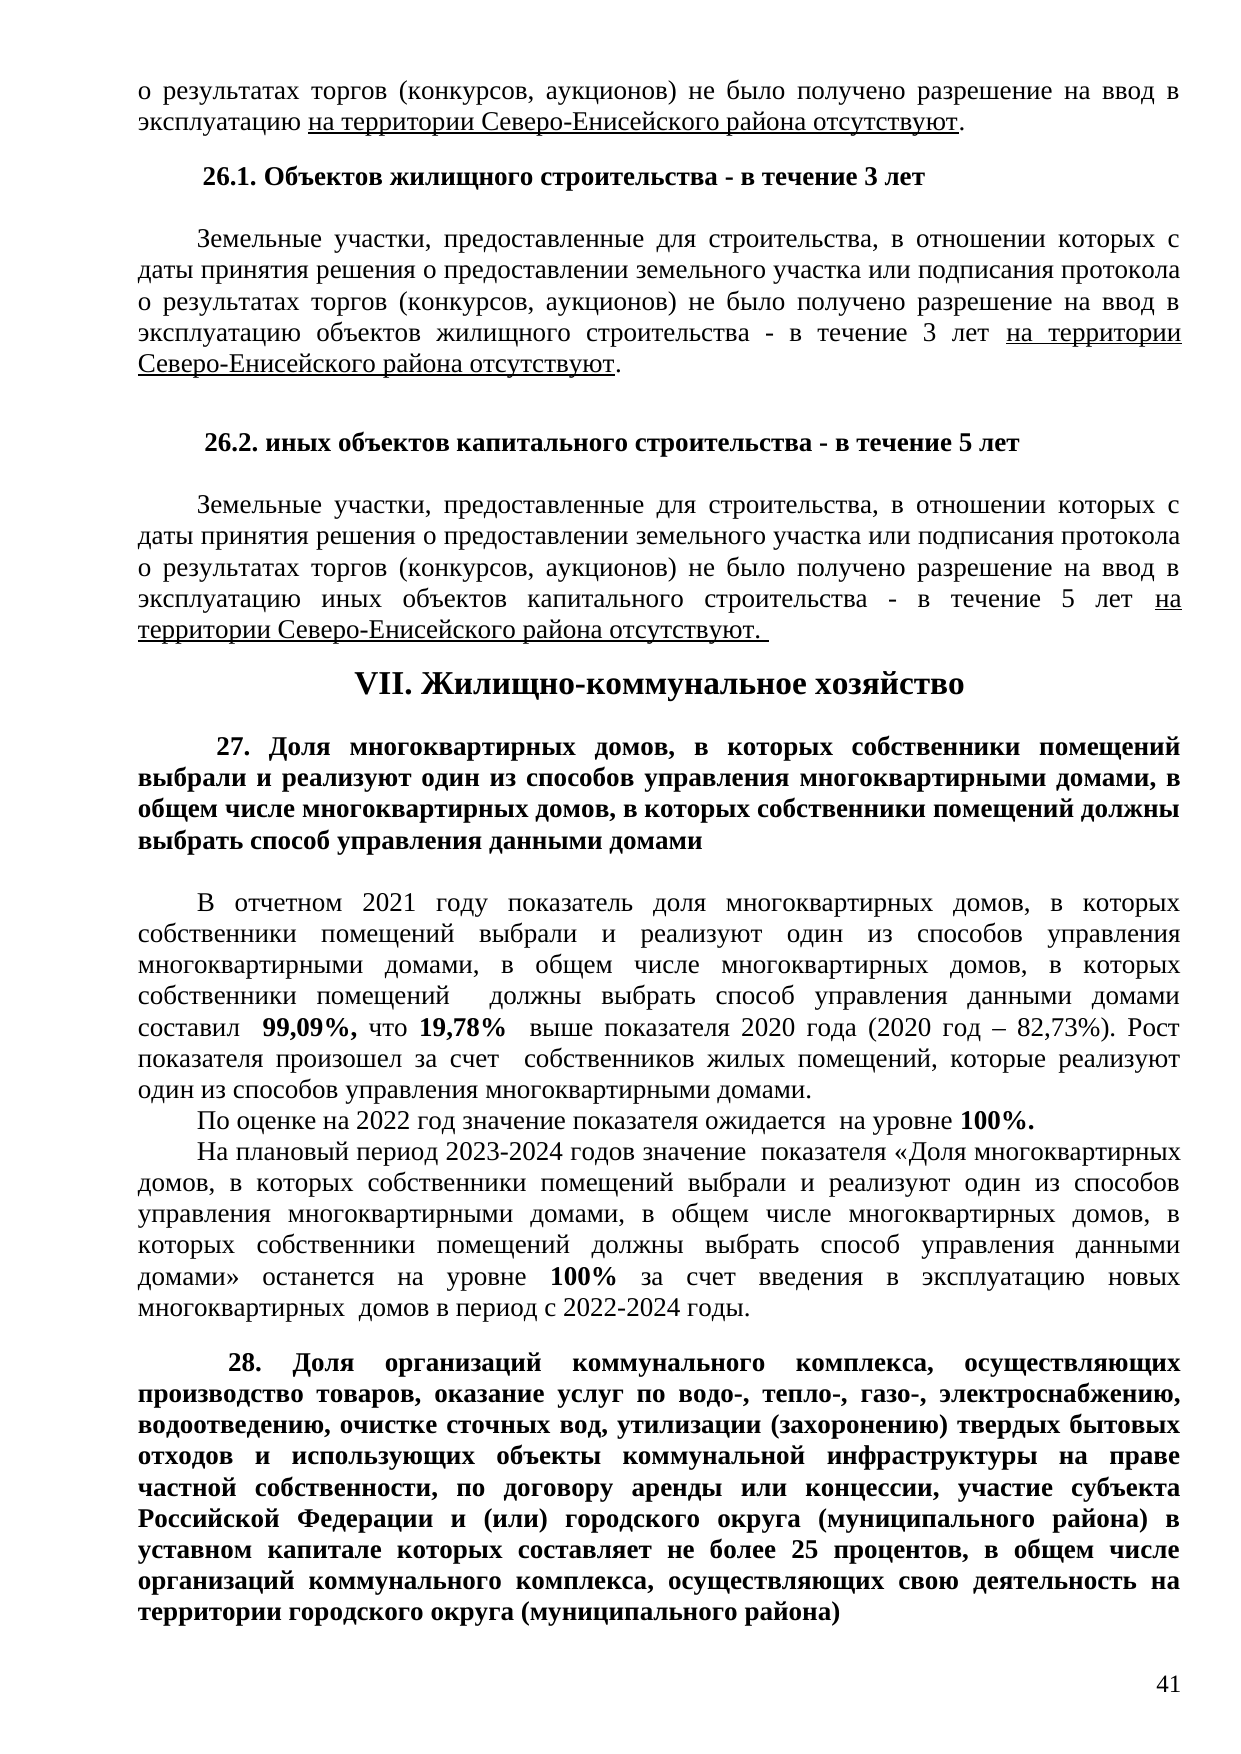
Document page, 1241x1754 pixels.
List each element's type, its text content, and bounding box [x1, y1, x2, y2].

text VII. Жилищно-коммунальное хозяйство [138, 663, 1181, 702]
text 26.2. иных объектов капитального строительства - в течение 5 лет [138, 426, 1181, 457]
text По оценке на 2022 год значение показателя ожидается на уровне 100%. [138, 1104, 1181, 1135]
text Земельные участки, предоставленные для строительства, в отношении которых с даты принятия решения о предоставлении земельного участка или подписания протокола о результатах торгов (конкурсов, аукционов) не было получено разрешение на ввод в эксплуатацию иных объектов капитального строительства - в течение 5 лет на территории Северо-Енисейского района отсутствуют. [138, 488, 1181, 644]
text 28. Доля организаций коммунального комплекса, осуществляющих производство товаров, оказание услуг по водо-, тепло-, газо-, электроснабжению, водоотведению, очистке сточных вод, утилизации (захоронению) твердых бытовых отходов и использующих объекты коммунальной инфраструктуры на праве частной собственности, по договору аренды или концессии, участие субъекта Российской Федерации и (или) городского округа (муниципального района) в уставном капитале которых составляет не более 25 процентов, в общем числе организаций коммунального комплекса, осуществляющих свою деятельность на территории городского округа (муниципального района) [138, 1346, 1181, 1626]
text В отчетном 2021 году показатель доля многоквартирных домов, в которых собственники помещений выбрали и реализуют один из способов управления многоквартирными домами, в общем числе многоквартирных домов, в которых собственники помещений должны выбрать способ управления данными домами составил 99,09%, что 19,78% выше показателя 2020 года (2020 год – 82,73%). Рост показателя произошел за счет собственников жилых помещений, которые реализуют один из способов управления многоквартирными домами. [138, 886, 1181, 1104]
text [138, 74, 1181, 136]
text 27. Доля многоквартирных домов, в которых собственники помещений выбрали и реализуют один из способов управления многоквартирными домами, в общем числе многоквартирных домов, в которых собственники помещений должны выбрать способ управления данными домами [138, 730, 1181, 855]
text На плановый период 2023-2024 годов значение показателя «Доля многоквартирных домов, в которых собственники помещений выбрали и реализуют один из способов управления многоквартирными домами, в общем числе многоквартирных домов, в которых собственники помещений должны выбрать способ управления данными домами» останется на уровне 100% за счет введения в эксплуатацию новых многоквартирных домов в период с 2022-2024 годы. [138, 1135, 1181, 1322]
text 26.1. Объектов жилищного строительства - в течение 3 лет [138, 160, 1181, 191]
text Земельные участки, предоставленные для строительства, в отношении которых с даты принятия решения о предоставлении земельного участка или подписания протокола о результатах торгов (конкурсов, аукционов) не было получено разрешение на ввод в эксплуатацию объектов жилищного строительства - в течение 3 лет на территории Северо-Енисейского района отсутствуют. [138, 222, 1181, 378]
